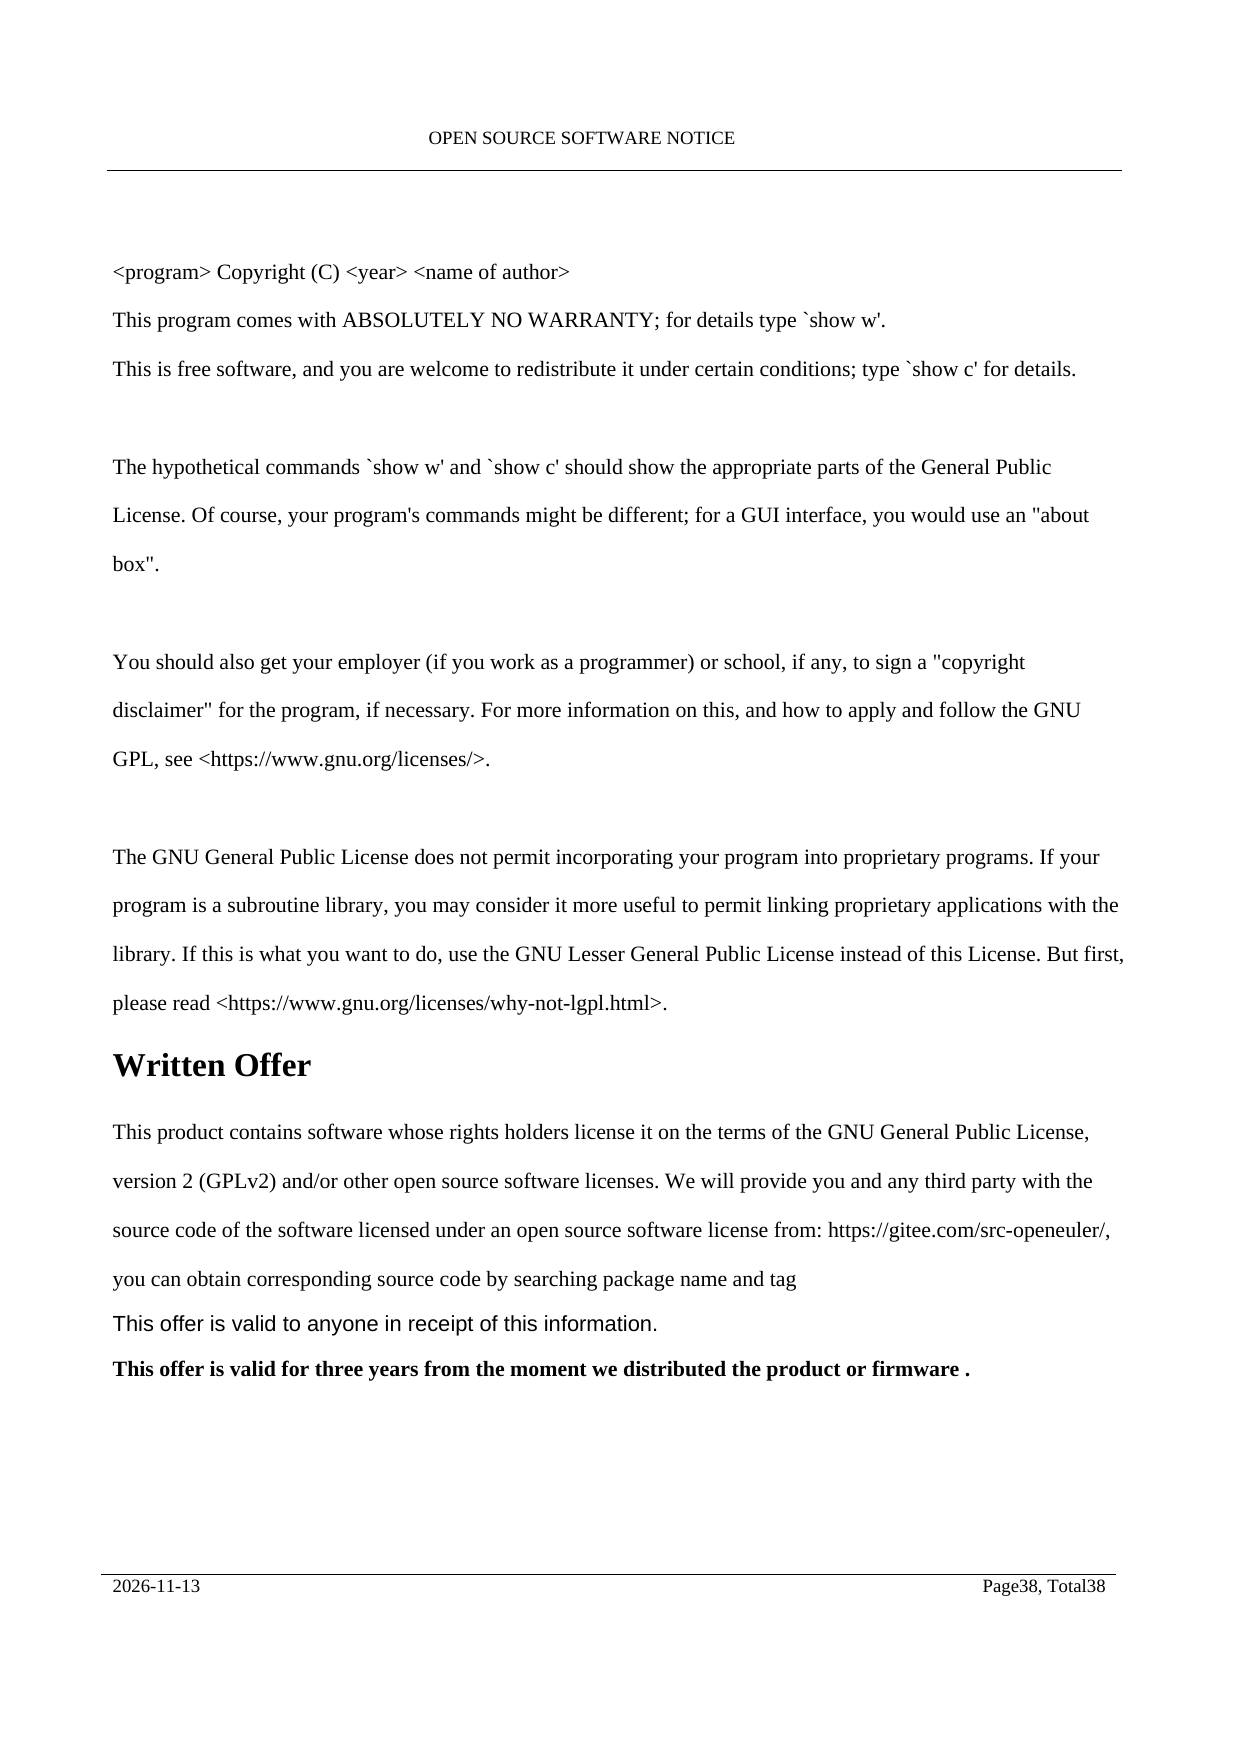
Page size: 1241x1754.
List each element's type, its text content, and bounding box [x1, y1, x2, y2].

text This offer is valid to anyone in receipt of this information. [112, 1307, 1128, 1339]
text Written Offer [112, 1031, 1128, 1096]
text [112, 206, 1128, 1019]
text This offer is valid for three years from the moment we distributed the product or firmware . [112, 1352, 1128, 1384]
text This product contains software whose rights holders license it on the terms of the GNU General Public License, version 2 (GPLv2) and/or other open source software licenses. We will provide you and any third party with the source code of the software licensed under an open source software license from: https://gitee.com/src-openeuler/, you can obtain corresponding source code by searching package name and tag [112, 1116, 1128, 1294]
